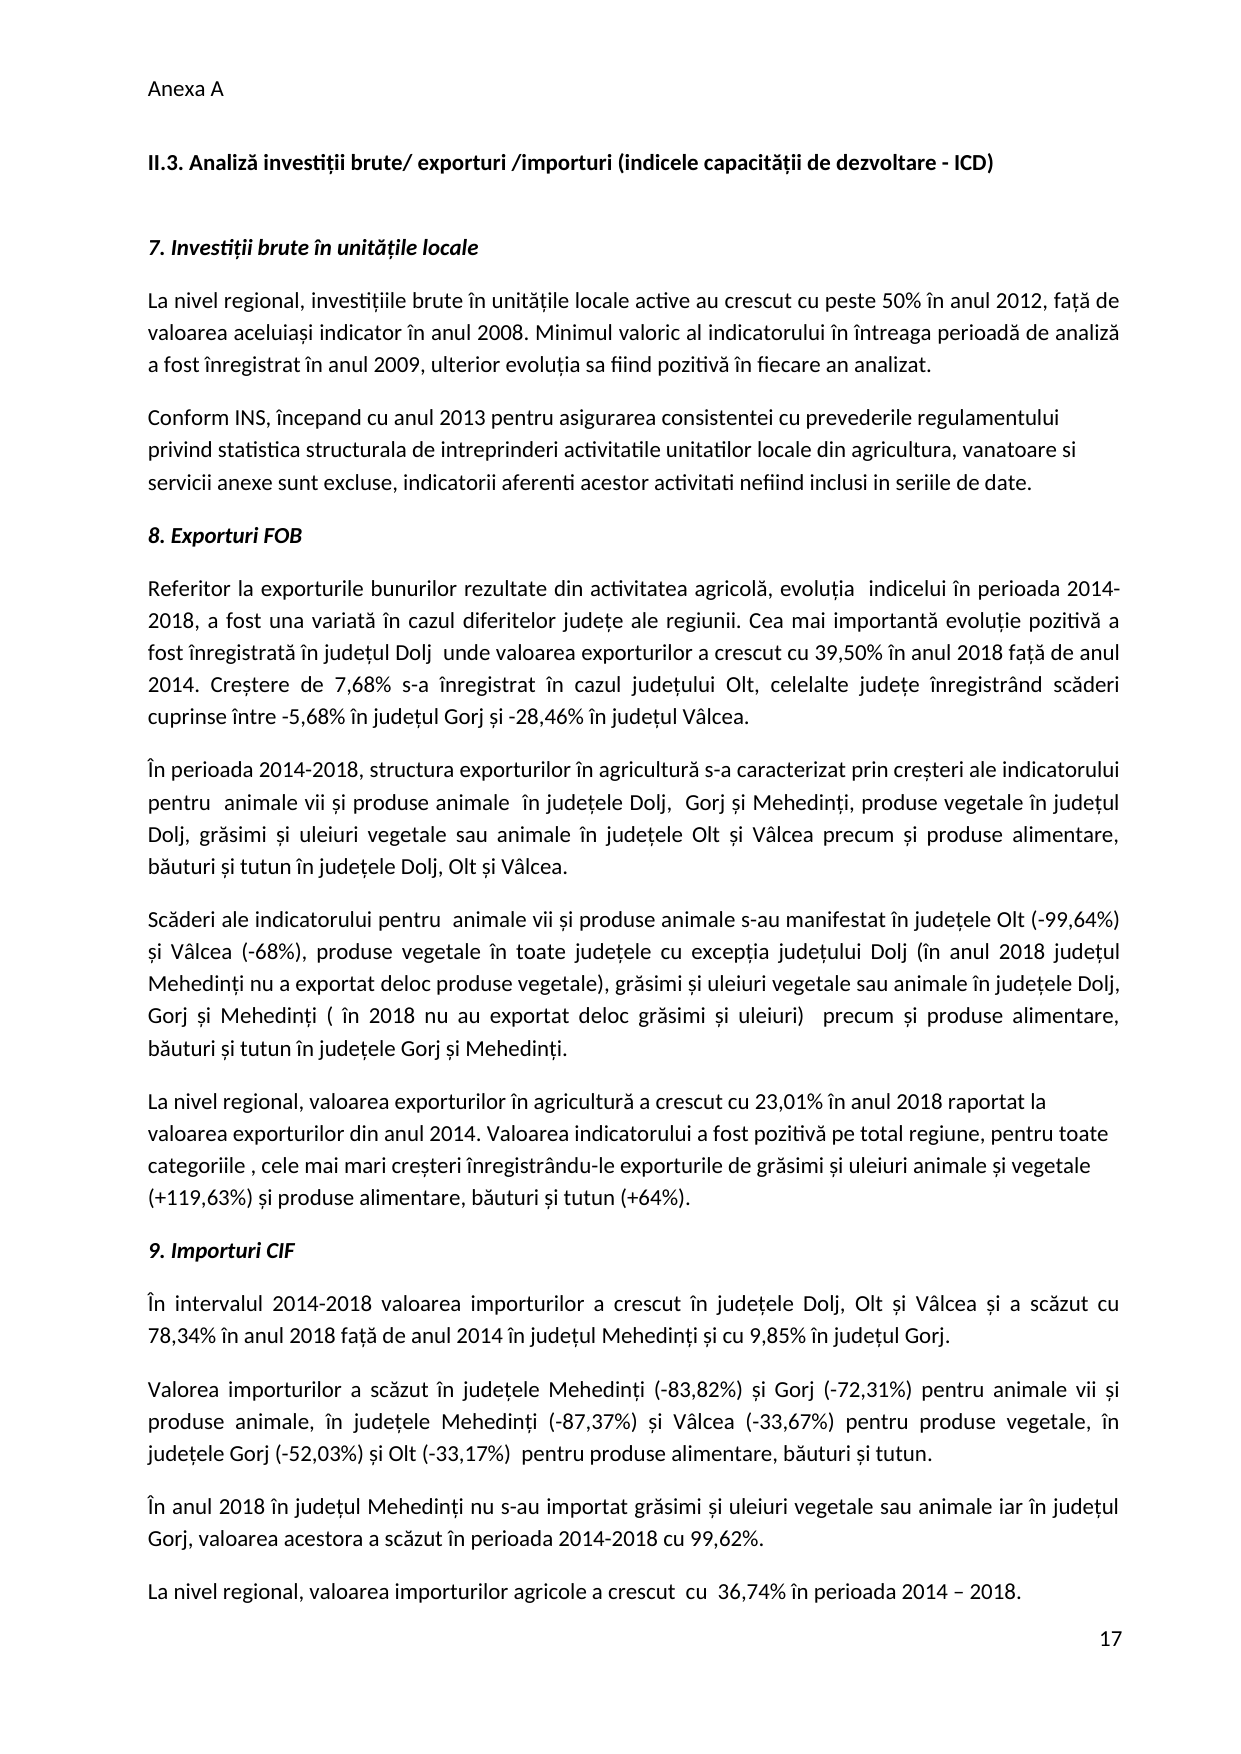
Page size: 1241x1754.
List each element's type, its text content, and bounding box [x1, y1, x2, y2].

text În anul 2018 în județul Mehedinți nu s-au importat grăsimi și uleiuri vegetale sau animale iar în județul Gorj, valoarea acestora a scăzut în perioada 2014-2018 cu 99,62%. [148, 1492, 1122, 1552]
text Referitor la exporturile bunurilor rezultate din activitatea agricolă, evoluția indicelui în perioada 2014-2018, a fost una variată în cazul diferitelor județe ale regiunii. Cea mai importantă evoluție pozitivă a fost înregistrată în județul Dolj unde valoarea exporturilor a crescut cu 39,50% în anul 2018 față de anul 2014. Creștere de 7,68% s-a înregistrat în cazul județului Olt, celelalte județe înregistrând scăderi cuprinse între -5,68% în județul Gorj și -28,46% în județul Vâlcea. [148, 574, 1122, 731]
text 9. Importuri CIF [148, 1236, 1122, 1264]
subtitle II.3. Analiză investiții brute/ exporturi /importuri (indicele capacității de dezvoltare - ICD) [148, 148, 1122, 176]
text 7. Investiții brute în unitățile locale [148, 233, 1122, 261]
text În perioada 2014-2018, structura exporturilor în agricultură s-a caracterizat prin creșteri ale indicatorului pentru animale vii și produse animale în județele Dolj, Gorj și Mehedinți, produse vegetale în județul Dolj, grăsimi și uleiuri vegetale sau animale în județele Olt și Vâlcea precum și produse alimentare, băuturi și tutun în județele Dolj, Olt și Vâlcea. [148, 756, 1122, 880]
text La nivel regional, valoarea importurilor agricole a crescut cu 36,74% în perioada 2014 – 2018. [148, 1577, 1122, 1605]
text Scăderi ale indicatorului pentru animale vii și produse animale s-au manifestat în județele Olt (-99,64%) și Vâlcea (-68%), produse vegetale în toate județele cu excepția județului Dolj (în anul 2018 județul Mehedinți nu a exportat deloc produse vegetale), grăsimi și uleiuri vegetale sau animale în județele Dolj, Gorj și Mehedinți ( în 2018 nu au exportat deloc grăsimi și uleiuri) precum și produse alimentare, băuturi și tutun în județele Gorj și Mehedinți. [148, 905, 1122, 1062]
text La nivel regional, investițiile brute în unitățile locale active au crescut cu peste 50% în anul 2012, față de valoarea aceluiași indicator în anul 2008. Minimul valoric al indicatorului în întreaga perioadă de analiză a fost înregistrat în anul 2009, ulterior evoluția sa fiind pozitivă în fiecare an analizat. [148, 286, 1122, 378]
text Valorea importurilor a scăzut în județele Mehedinți (-83,82%) și Gorj (-72,31%) pentru animale vii și produse animale, în județele Mehedinți (-87,37%) și Vâlcea (-33,67%) pentru produse vegetale, în județele Gorj (-52,03%) și Olt (-33,17%) pentru produse alimentare, băuturi și tutun. [148, 1375, 1122, 1467]
text 8. Exporturi FOB [148, 521, 1122, 549]
text La nivel regional, valoarea exporturilor în agricultură a crescut cu 23,01% în anul 2018 raportat la valoarea exporturilor din anul 2014. Valoarea indicatorului a fost pozitivă pe total regiune, pentru toate categoriile , cele mai mari creșteri înregistrându-le exporturile de grăsimi și uleiuri animale și vegetale (+119,63%) și produse alimentare, băuturi și tutun (+64%). [148, 1087, 1122, 1211]
text Conform INS, începand cu anul 2013 pentru asigurarea consistentei cu prevederile regulamentului privind statistica structurala de intreprinderi activitatile unitatilor locale din agricultura, vanatoare si servicii anexe sunt excluse, indicatorii aferenti acestor activitati nefiind inclusi in seriile de date. [148, 403, 1122, 496]
text În intervalul 2014-2018 valoarea importurilor a crescut în județele Dolj, Olt și Vâlcea și a scăzut cu 78,34% în anul 2018 față de anul 2014 în județul Mehedinți și cu 9,85% în județul Gorj. [148, 1289, 1122, 1350]
